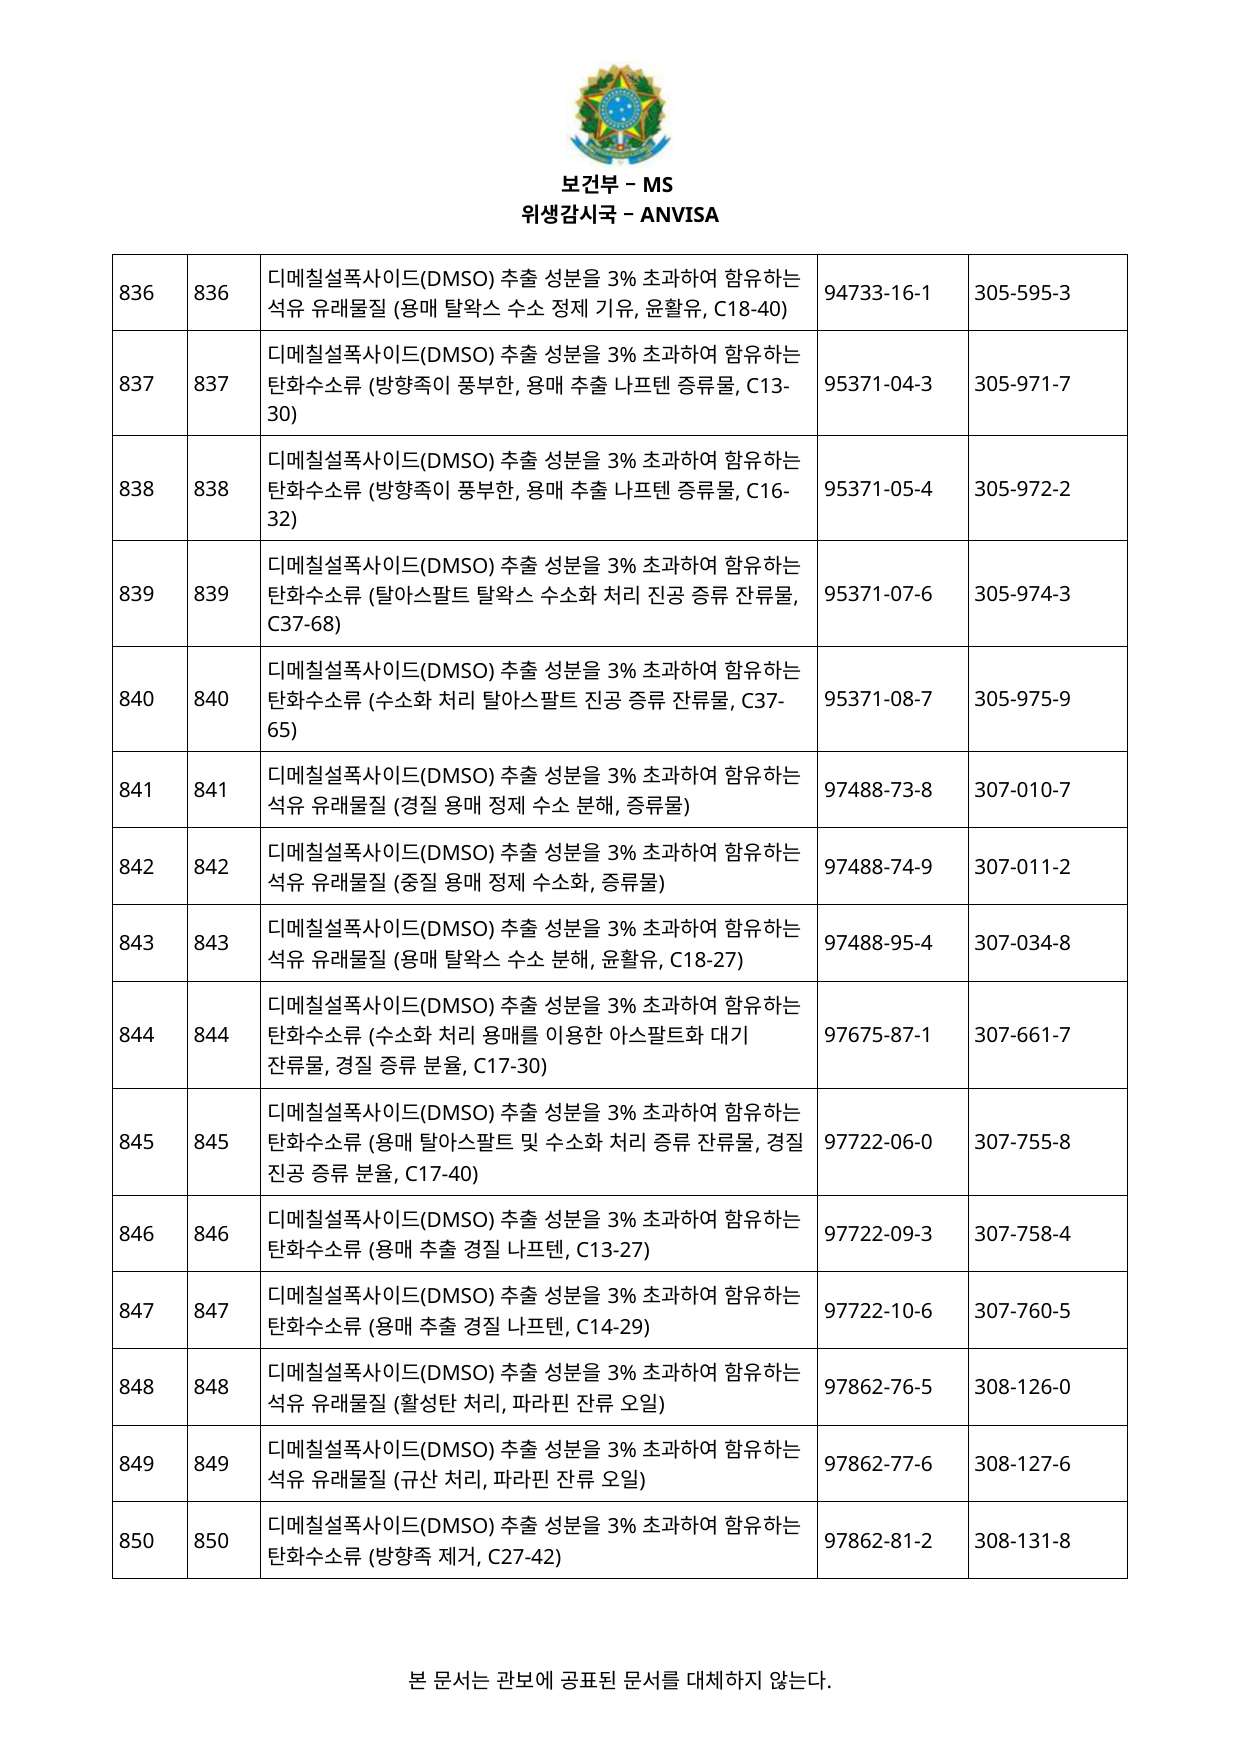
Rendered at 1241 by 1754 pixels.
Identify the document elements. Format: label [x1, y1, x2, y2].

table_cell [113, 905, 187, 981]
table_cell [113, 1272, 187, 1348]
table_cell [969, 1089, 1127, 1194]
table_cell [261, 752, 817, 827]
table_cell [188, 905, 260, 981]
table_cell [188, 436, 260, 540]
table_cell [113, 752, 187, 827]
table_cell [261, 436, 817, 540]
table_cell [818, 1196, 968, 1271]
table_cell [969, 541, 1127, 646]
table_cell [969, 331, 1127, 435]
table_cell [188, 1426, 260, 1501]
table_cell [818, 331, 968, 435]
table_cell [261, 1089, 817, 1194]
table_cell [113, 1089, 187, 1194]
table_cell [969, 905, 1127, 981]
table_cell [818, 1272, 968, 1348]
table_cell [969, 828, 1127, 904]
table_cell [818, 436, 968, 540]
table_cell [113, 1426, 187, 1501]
picture [566, 61, 675, 168]
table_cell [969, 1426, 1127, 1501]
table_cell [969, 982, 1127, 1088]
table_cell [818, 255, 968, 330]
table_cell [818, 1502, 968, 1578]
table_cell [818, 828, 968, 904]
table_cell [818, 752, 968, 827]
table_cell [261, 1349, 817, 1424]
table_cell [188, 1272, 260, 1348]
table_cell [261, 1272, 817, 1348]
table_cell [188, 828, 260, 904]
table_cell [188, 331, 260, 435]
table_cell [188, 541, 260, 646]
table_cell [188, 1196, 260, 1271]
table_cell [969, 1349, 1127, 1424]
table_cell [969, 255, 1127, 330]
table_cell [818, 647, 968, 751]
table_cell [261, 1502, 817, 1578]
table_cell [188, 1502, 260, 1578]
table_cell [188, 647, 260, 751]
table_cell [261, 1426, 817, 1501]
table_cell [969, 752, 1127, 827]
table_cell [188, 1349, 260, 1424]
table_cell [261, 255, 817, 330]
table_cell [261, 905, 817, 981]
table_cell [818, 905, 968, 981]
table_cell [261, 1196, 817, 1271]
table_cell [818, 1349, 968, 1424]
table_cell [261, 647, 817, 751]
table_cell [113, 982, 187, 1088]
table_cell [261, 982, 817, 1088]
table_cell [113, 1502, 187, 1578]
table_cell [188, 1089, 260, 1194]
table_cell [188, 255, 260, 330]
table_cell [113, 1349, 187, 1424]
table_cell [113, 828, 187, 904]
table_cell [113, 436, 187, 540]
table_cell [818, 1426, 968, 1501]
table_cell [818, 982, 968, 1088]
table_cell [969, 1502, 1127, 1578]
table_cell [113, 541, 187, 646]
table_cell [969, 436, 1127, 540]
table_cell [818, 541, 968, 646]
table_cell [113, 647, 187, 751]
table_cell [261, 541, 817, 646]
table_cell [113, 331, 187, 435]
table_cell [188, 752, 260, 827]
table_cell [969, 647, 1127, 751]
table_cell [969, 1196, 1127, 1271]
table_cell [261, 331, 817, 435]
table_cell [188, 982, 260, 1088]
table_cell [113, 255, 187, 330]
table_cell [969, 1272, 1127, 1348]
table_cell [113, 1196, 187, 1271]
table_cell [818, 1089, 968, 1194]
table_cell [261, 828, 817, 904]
